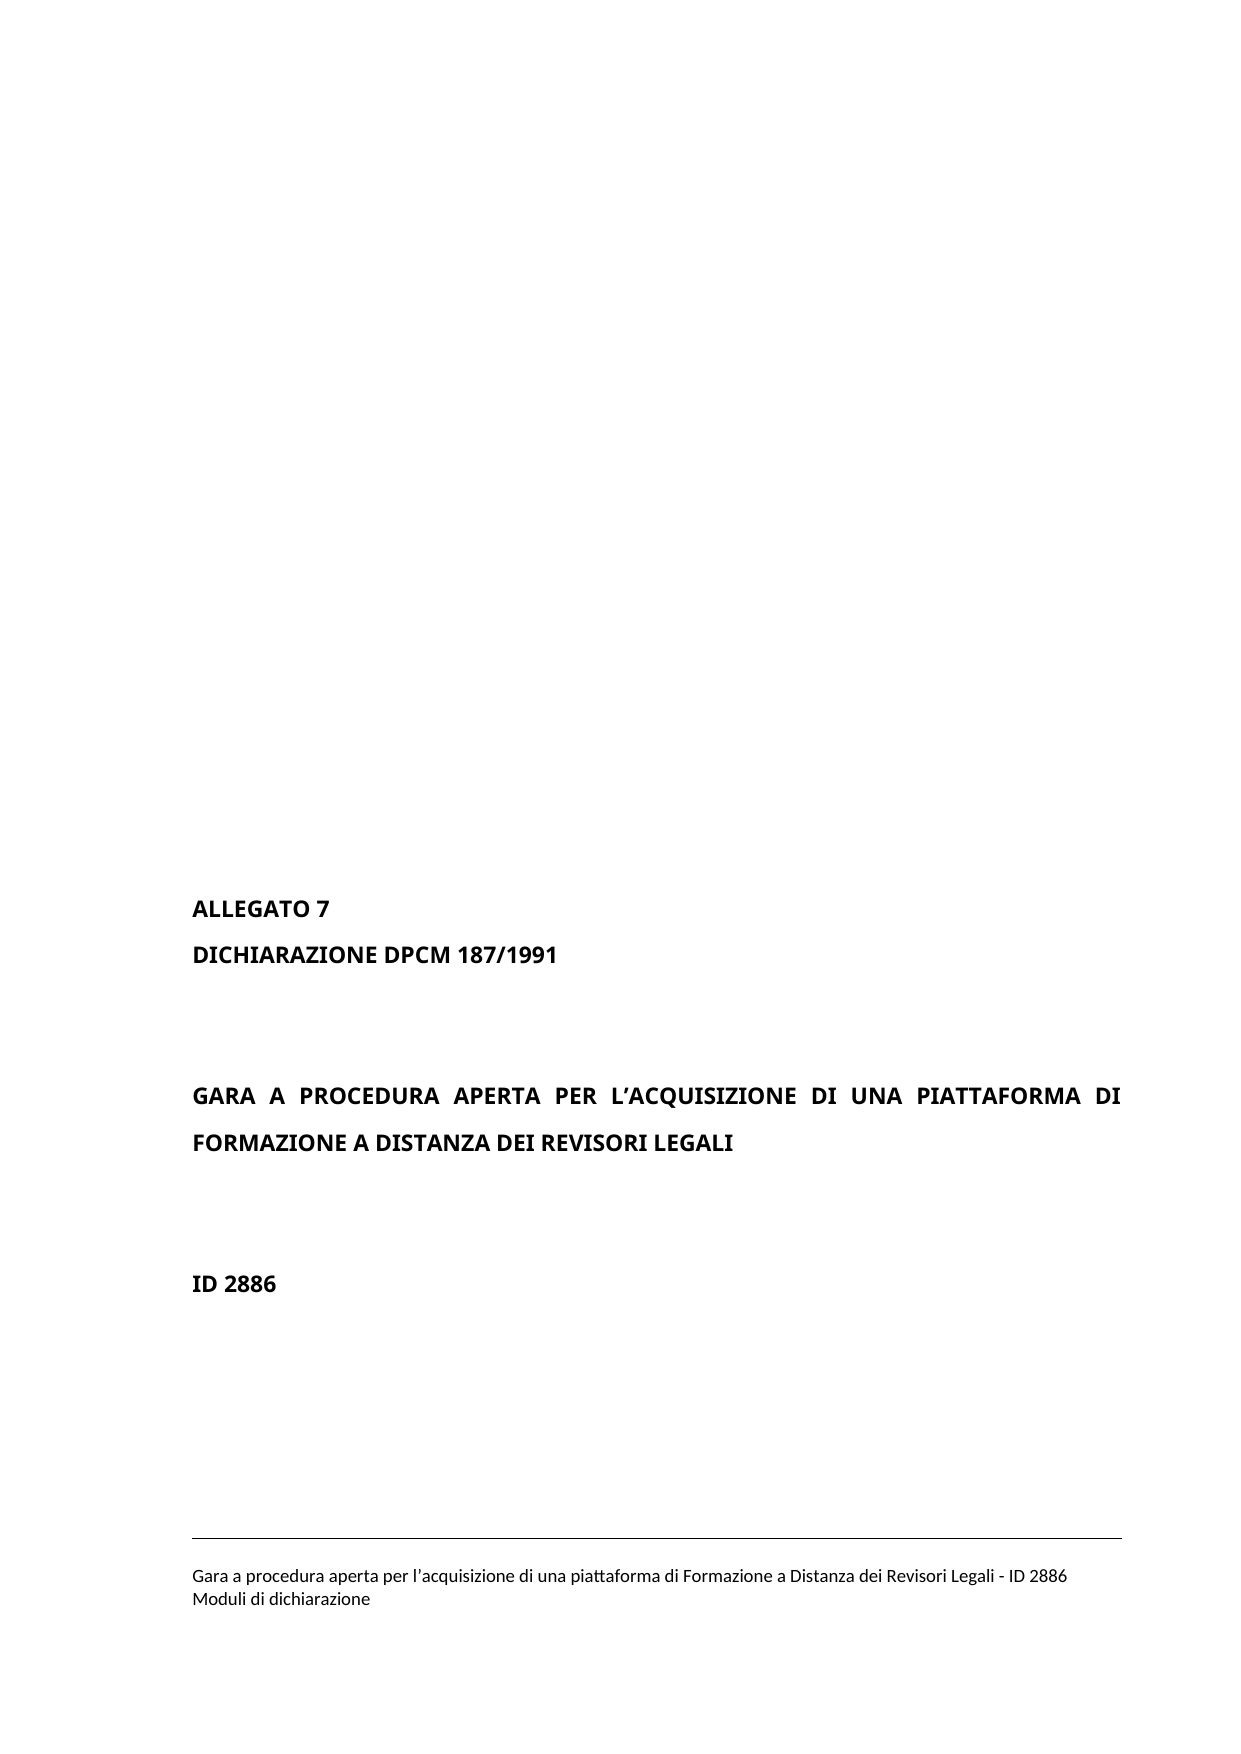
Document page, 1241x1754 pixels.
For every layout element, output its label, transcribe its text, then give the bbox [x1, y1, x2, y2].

text DICHIARAZIONE DPCM 187/1991 [192, 939, 1122, 971]
text ID 2886 [192, 1267, 1122, 1299]
text ALLEGATO 7 [192, 892, 1122, 924]
text Gara a procedura aperta per l’acquisizione di una Piattaforma DI formazione a distanza dei Revisori Legali [192, 1080, 1122, 1158]
